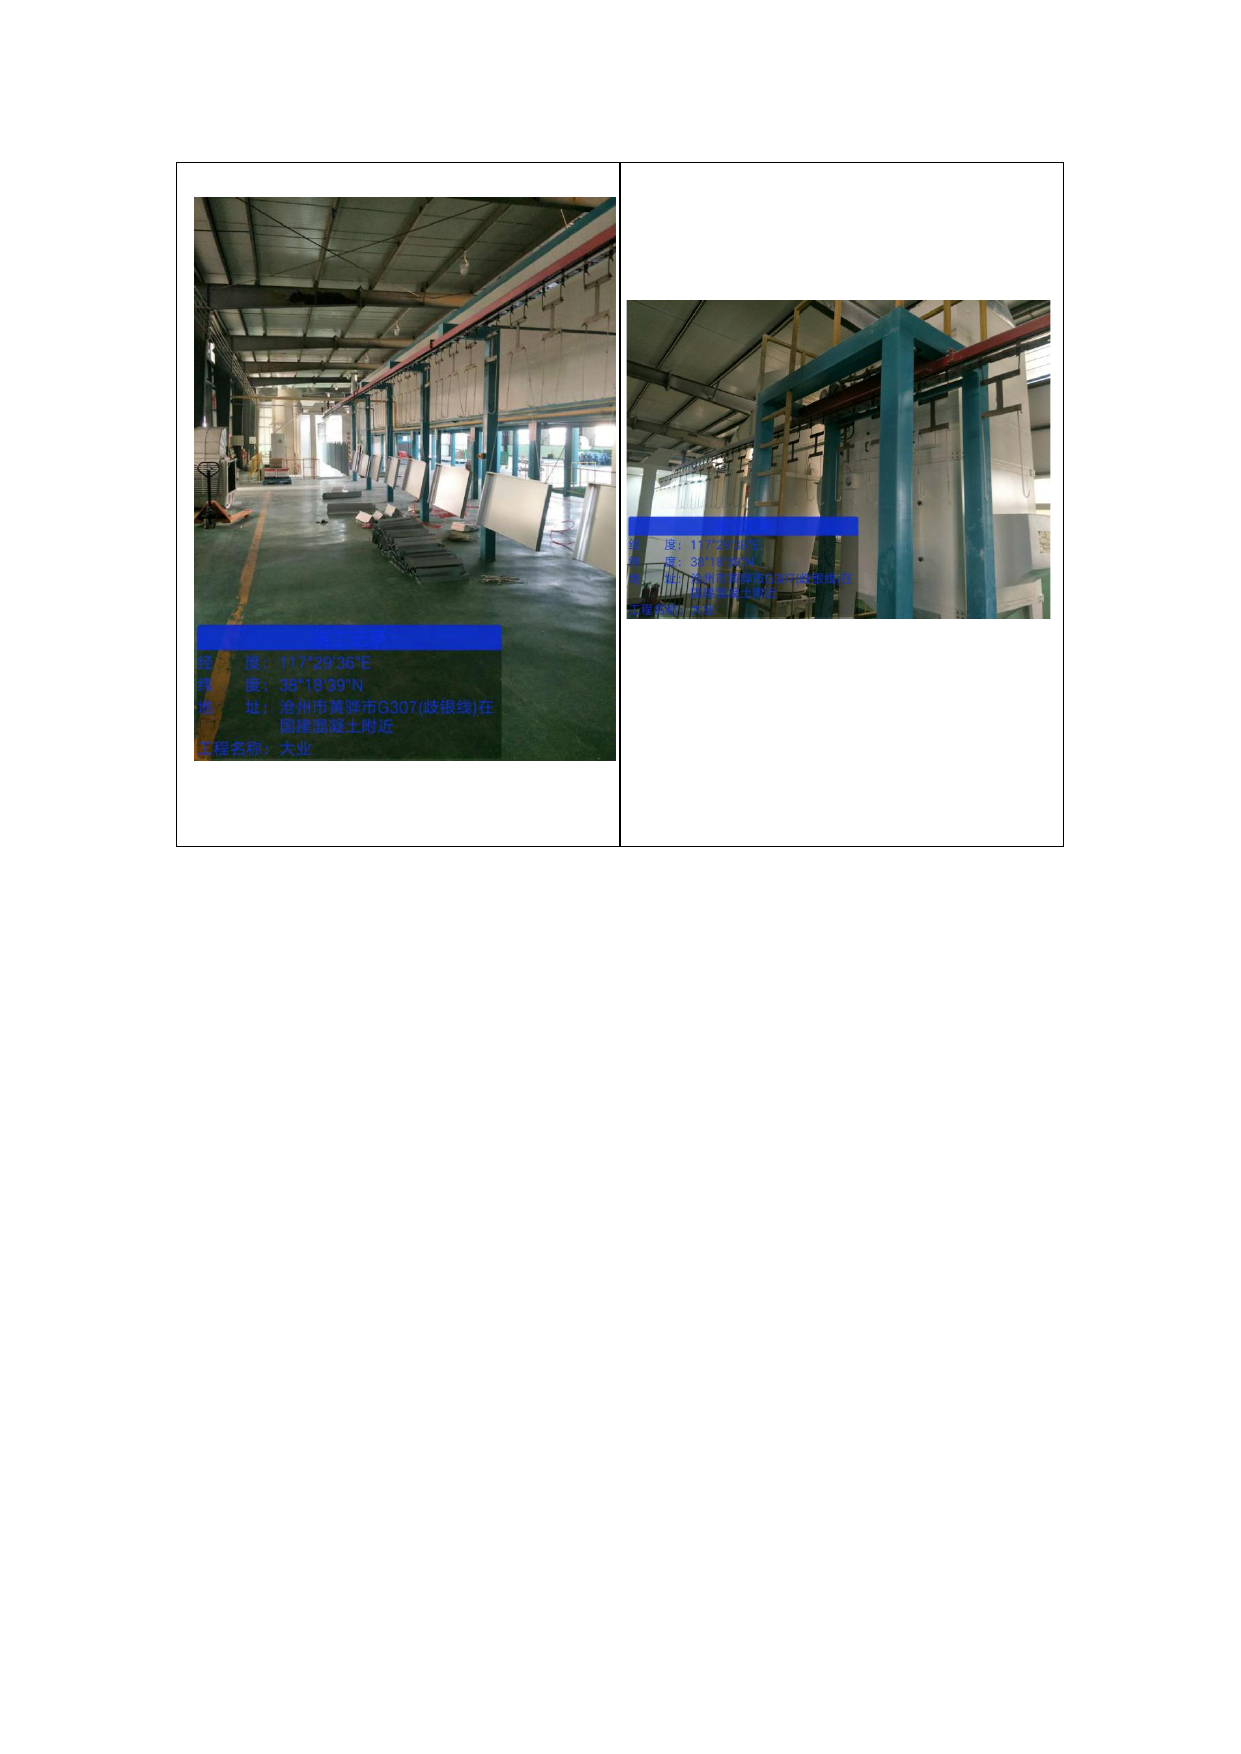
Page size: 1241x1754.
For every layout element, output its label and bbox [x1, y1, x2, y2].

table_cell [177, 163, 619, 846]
picture [626, 300, 1051, 619]
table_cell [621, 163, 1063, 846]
picture [194, 197, 616, 761]
